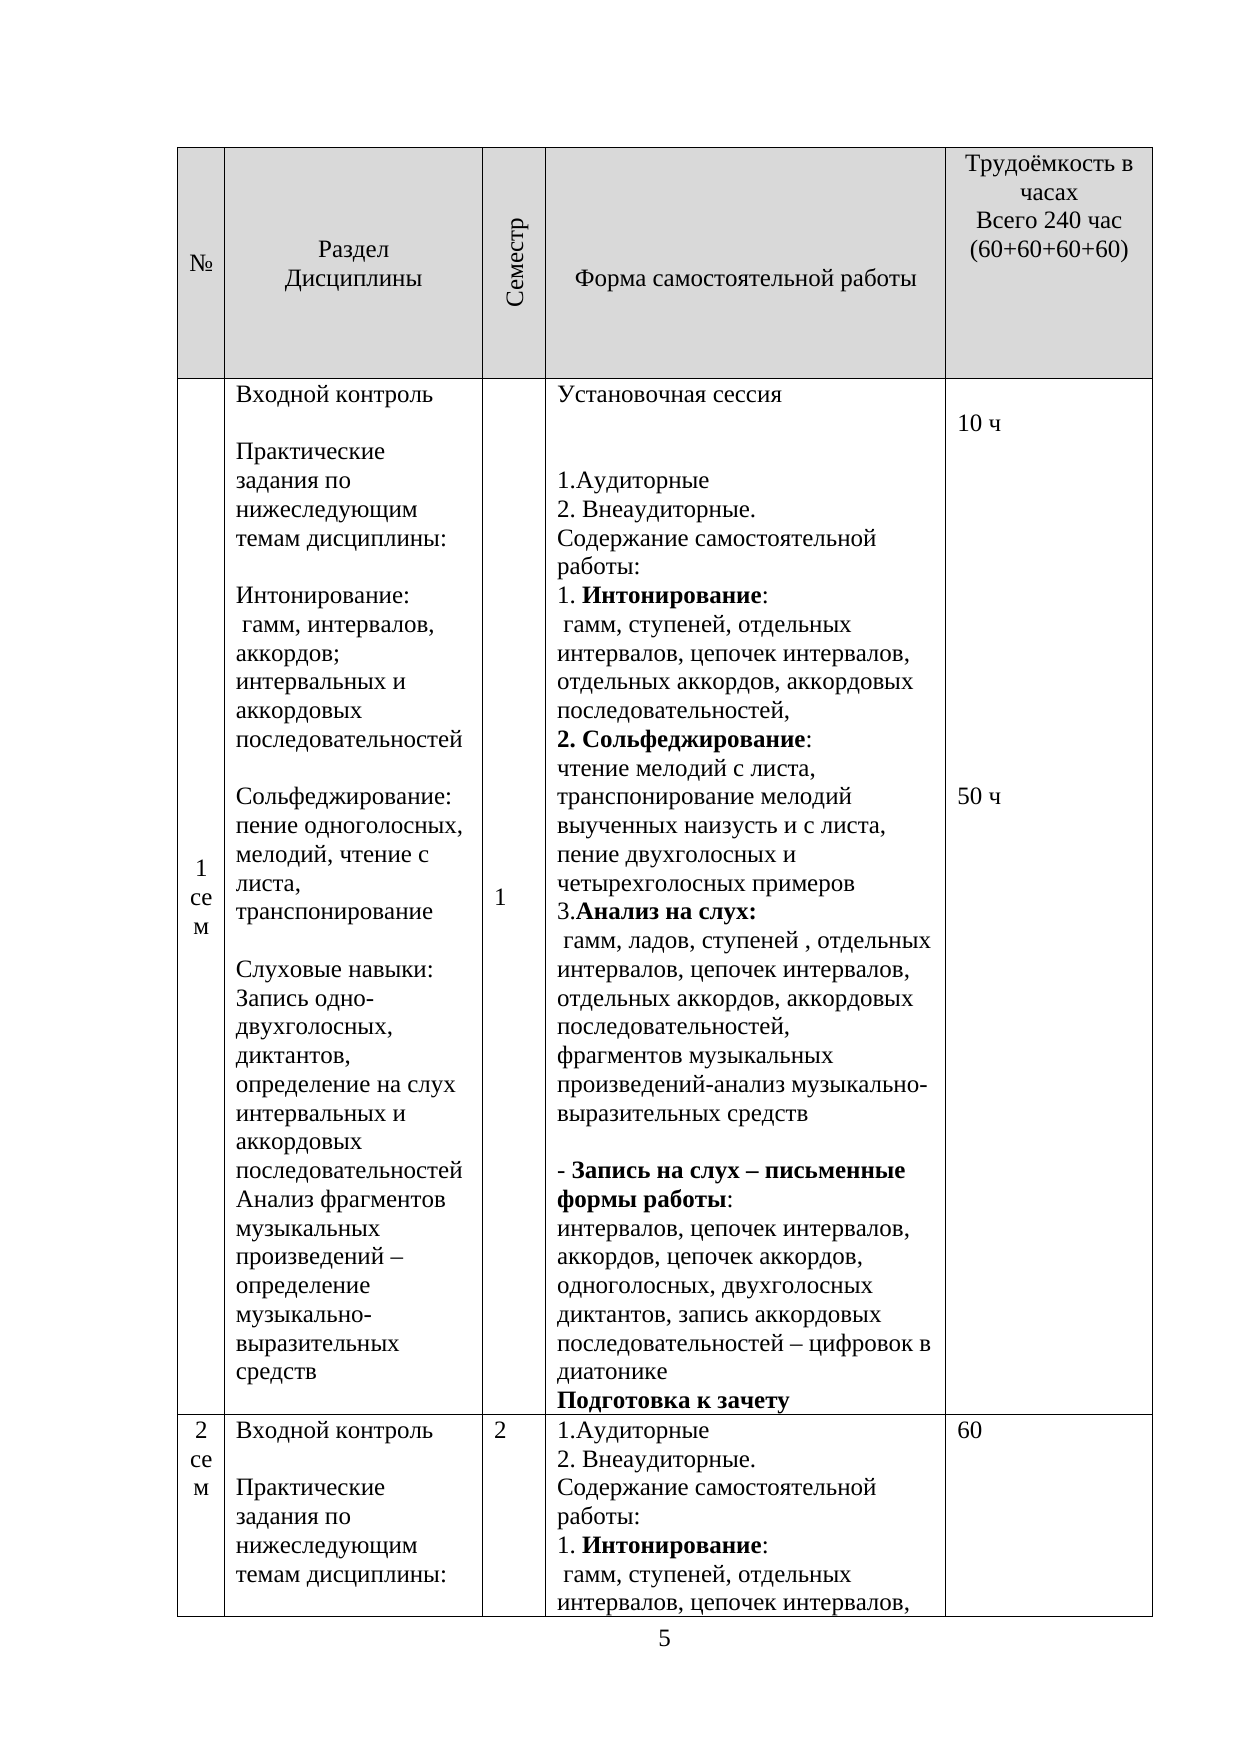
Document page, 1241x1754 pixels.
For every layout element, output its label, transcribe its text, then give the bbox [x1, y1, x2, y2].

table_cell Установочная сессия 1.Аудиторные 2. Внеаудиторные. Содержание самостоятельной работы: 1. Интонирование: гамм, ступеней, отдельных интервалов, цепочек интервалов, отдельных аккордов, аккордовых последовательностей, 2. Сольфеджирование: чтение мелодий с листа, транспонирование мелодий выученных наизусть и с листа, пение двухголосных и четырехголосных примеров 3.Анализ на слух: гамм, ладов, ступеней , отдельных интервалов, цепочек интервалов, отдельных аккордов, аккордовых последовательностей, фрагментов музыкальных произведений-анализ музыкально-выразительных средств - Запись на слух – письменные формы работы: интервалов, цепочек интервалов, аккордов, цепочек аккордов, одноголосных, двухголосных диктантов, запись аккордовых последовательностей – цифровок в диатонике Подготовка к зачету [546, 379, 945, 1414]
table_cell 2 сем [178, 1415, 224, 1616]
table_cell 1 сем [178, 379, 224, 1414]
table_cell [225, 1415, 482, 1616]
table_header Трудоёмкость в часах Всего 240 час (60+60+60+60) [946, 148, 1152, 378]
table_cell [546, 1415, 945, 1616]
table_cell 1 [483, 379, 545, 1414]
table_cell 10 ч 50 ч [946, 379, 1152, 1414]
table_header Раздел Дисциплины [225, 148, 482, 378]
table_header № [178, 148, 224, 378]
table_header Форма самостоятельной работы [546, 148, 945, 378]
table_header Семестр [483, 148, 545, 378]
table_cell 60 [946, 1415, 1152, 1616]
table_cell 2 [483, 1415, 545, 1616]
